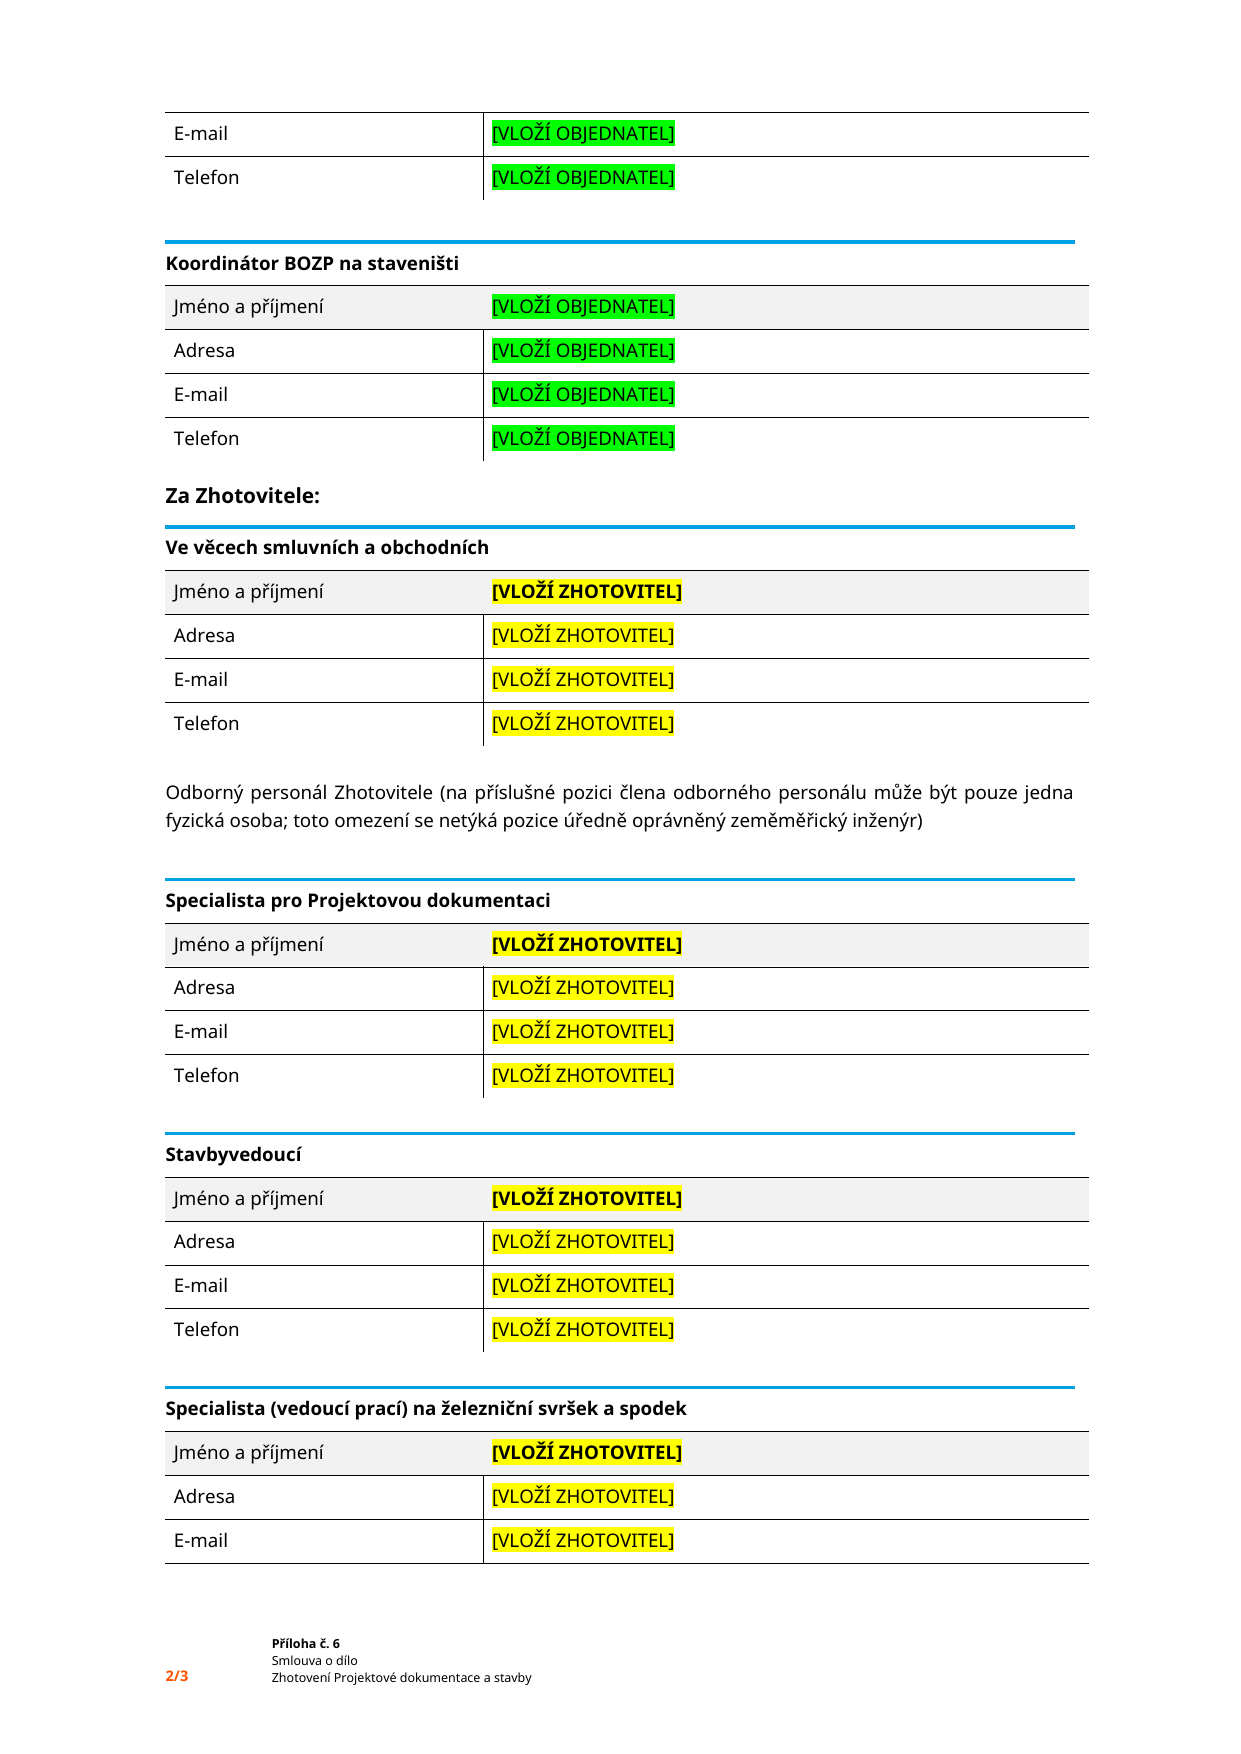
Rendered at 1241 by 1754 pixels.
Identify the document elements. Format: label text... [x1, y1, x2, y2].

table_cell [VLOŽÍ ZHOTOVITEL] [484, 1309, 1089, 1352]
table_cell E-mail [165, 1266, 483, 1308]
table_cell Adresa [165, 1476, 483, 1519]
table_cell [VLOŽÍ OBJEDNATEL] [484, 113, 1089, 156]
table_cell [VLOŽÍ ZHOTOVITEL] [484, 1055, 1089, 1098]
table_header Jméno a příjmení [165, 286, 484, 329]
table_cell Telefon [165, 1309, 483, 1352]
table_cell E-mail [165, 1011, 483, 1054]
table_header [VLOŽÍ OBJEDNATEL] [484, 286, 1089, 329]
text Koordinátor BOZP na staveništi [165, 244, 1075, 275]
table_cell [VLOŽÍ OBJEDNATEL] [484, 374, 1089, 417]
text Za Zhotovitele: [165, 482, 1075, 510]
table_cell [VLOŽÍ ZHOTOVITEL] [484, 968, 1089, 1010]
table_cell Telefon [165, 1055, 483, 1098]
table_cell Adresa [165, 968, 483, 1010]
table_cell [VLOŽÍ ZHOTOVITEL] [484, 1266, 1089, 1308]
table_cell Adresa [165, 1222, 483, 1264]
table_header Jméno a příjmení [165, 1432, 484, 1475]
table_header [VLOŽÍ ZHOTOVITEL] [484, 1432, 1089, 1475]
table_cell [VLOŽÍ ZHOTOVITEL] [484, 1476, 1089, 1519]
table_cell E-mail [165, 1520, 483, 1562]
text Stavbyvedoucí [165, 1135, 1075, 1167]
table_cell E-mail [165, 374, 483, 417]
table_header Jméno a příjmení [165, 571, 484, 614]
table_cell [VLOŽÍ ZHOTOVITEL] [484, 1011, 1089, 1054]
table_cell [VLOŽÍ ZHOTOVITEL] [484, 615, 1089, 658]
table_cell Telefon [165, 157, 483, 200]
table_cell Adresa [165, 615, 483, 658]
table_cell [VLOŽÍ OBJEDNATEL] [484, 157, 1089, 200]
table_header Jméno a příjmení [165, 924, 484, 966]
text Odborný personál Zhotovitele (na příslušné pozici člena odborného personálu může být pouze jedna fyzická osoba; toto omezení se netýká pozice úředně oprávněný zeměměřický inženýr) [165, 779, 1075, 833]
table_header [VLOŽÍ ZHOTOVITEL] [484, 1178, 1089, 1221]
table_cell Telefon [165, 703, 483, 746]
table_header [VLOŽÍ ZHOTOVITEL] [484, 924, 1089, 966]
table_cell E-mail [165, 659, 483, 702]
table_cell [VLOŽÍ ZHOTOVITEL] [484, 1520, 1089, 1562]
text Ve věcech smluvních a obchodních [165, 529, 1075, 560]
text Specialista (vedoucí prací) na železniční svršek a spodek [165, 1389, 1075, 1421]
table_cell E-mail [165, 113, 483, 156]
text Specialista pro Projektovou dokumentaci [165, 881, 1075, 913]
table_cell [VLOŽÍ ZHOTOVITEL] [484, 1222, 1089, 1264]
table_header [VLOŽÍ ZHOTOVITEL] [484, 571, 1089, 614]
table_cell [VLOŽÍ OBJEDNATEL] [484, 418, 1089, 461]
table_cell Adresa [165, 330, 483, 373]
table_header Jméno a příjmení [165, 1178, 484, 1221]
table_cell [VLOŽÍ ZHOTOVITEL] [484, 703, 1089, 746]
table_cell Telefon [165, 418, 483, 461]
table_cell [VLOŽÍ OBJEDNATEL] [484, 330, 1089, 373]
table_cell [VLOŽÍ ZHOTOVITEL] [484, 659, 1089, 702]
